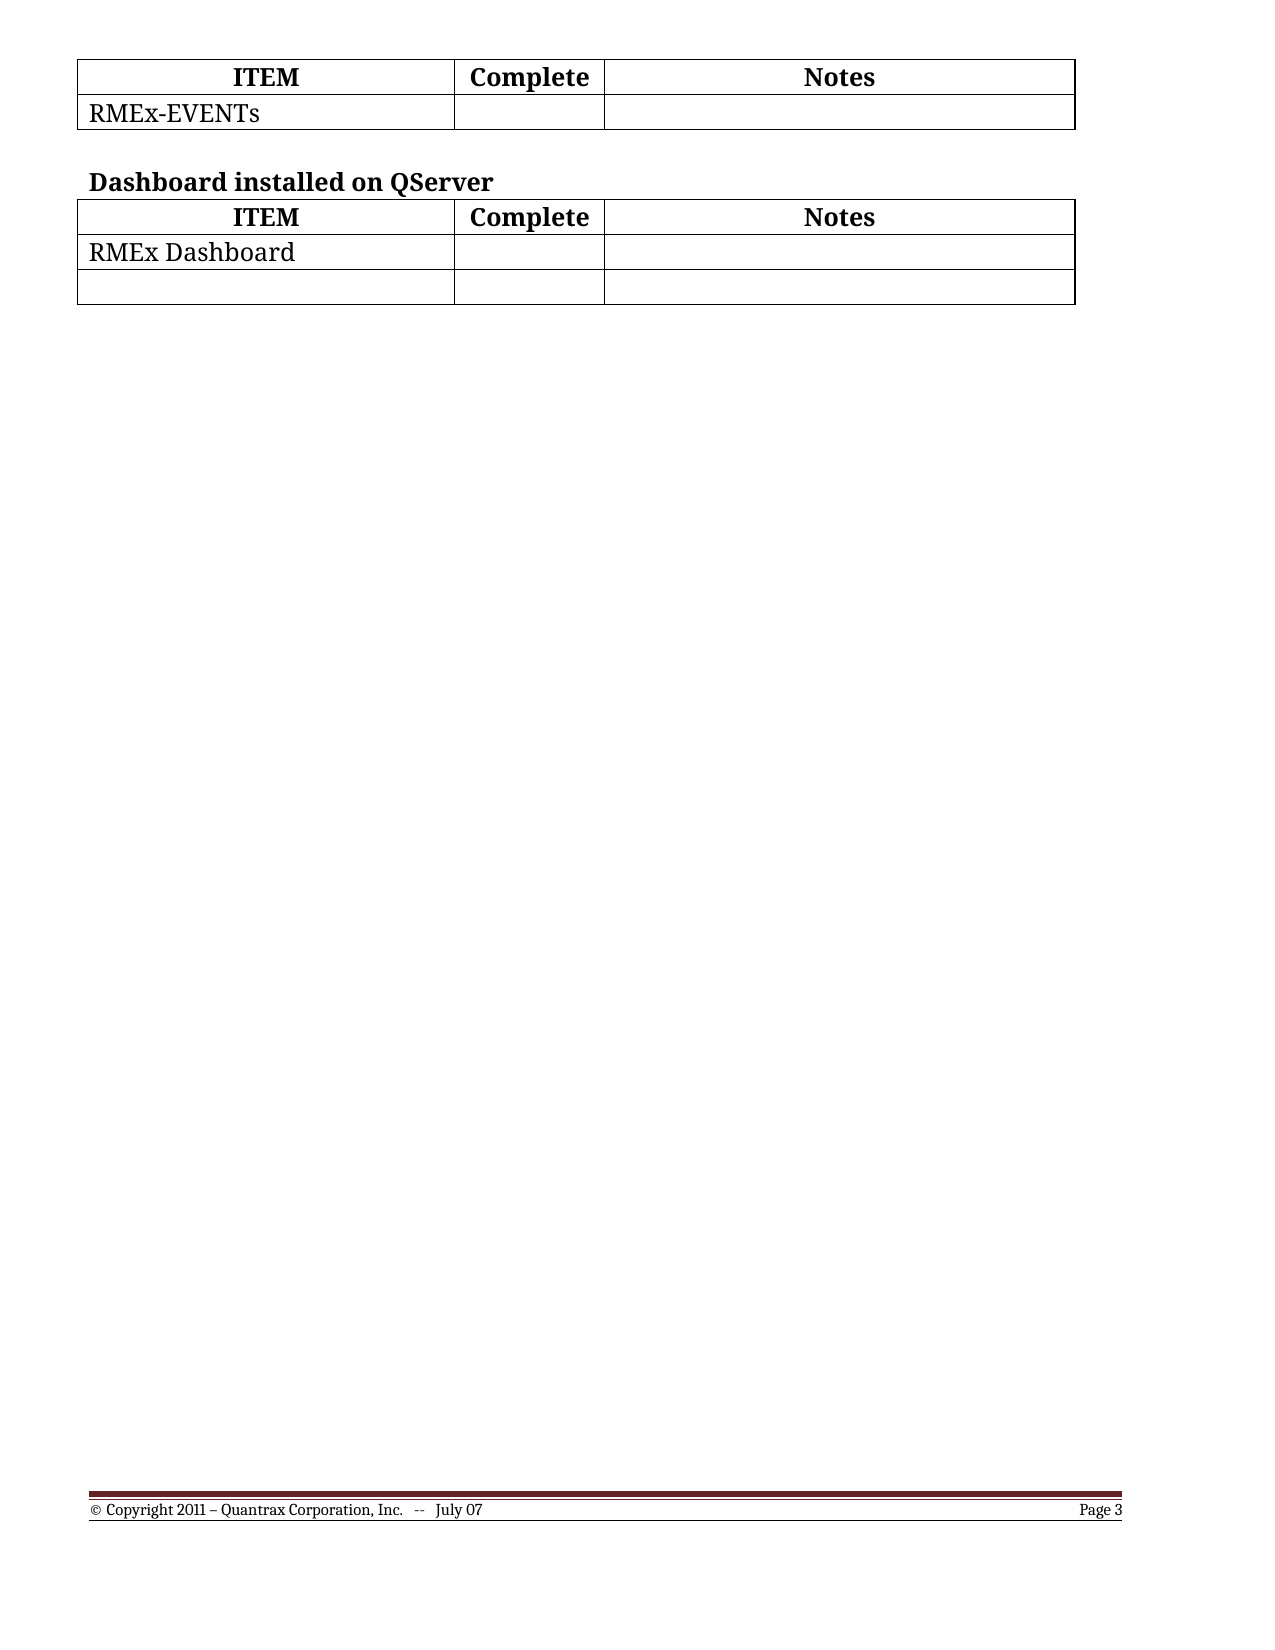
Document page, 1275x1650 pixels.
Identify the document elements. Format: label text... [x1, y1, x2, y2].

table_header Notes [605, 200, 1074, 233]
table_header ITEM [78, 60, 454, 94]
table_cell [455, 270, 604, 304]
table_header Notes [605, 60, 1074, 94]
table_cell [455, 235, 604, 269]
table_cell [605, 235, 1074, 269]
table_header ITEM [78, 200, 454, 233]
table_cell [78, 270, 454, 304]
table_cell RMEx Dashboard [78, 235, 454, 269]
table_cell [605, 270, 1074, 304]
table_cell [455, 95, 604, 129]
table_cell RMEx-EVENTs [78, 95, 454, 129]
table_cell [605, 95, 1074, 129]
table_header Complete [455, 200, 604, 233]
text Dashboard installed on QServer [89, 164, 1122, 198]
table_header Complete [455, 60, 604, 94]
